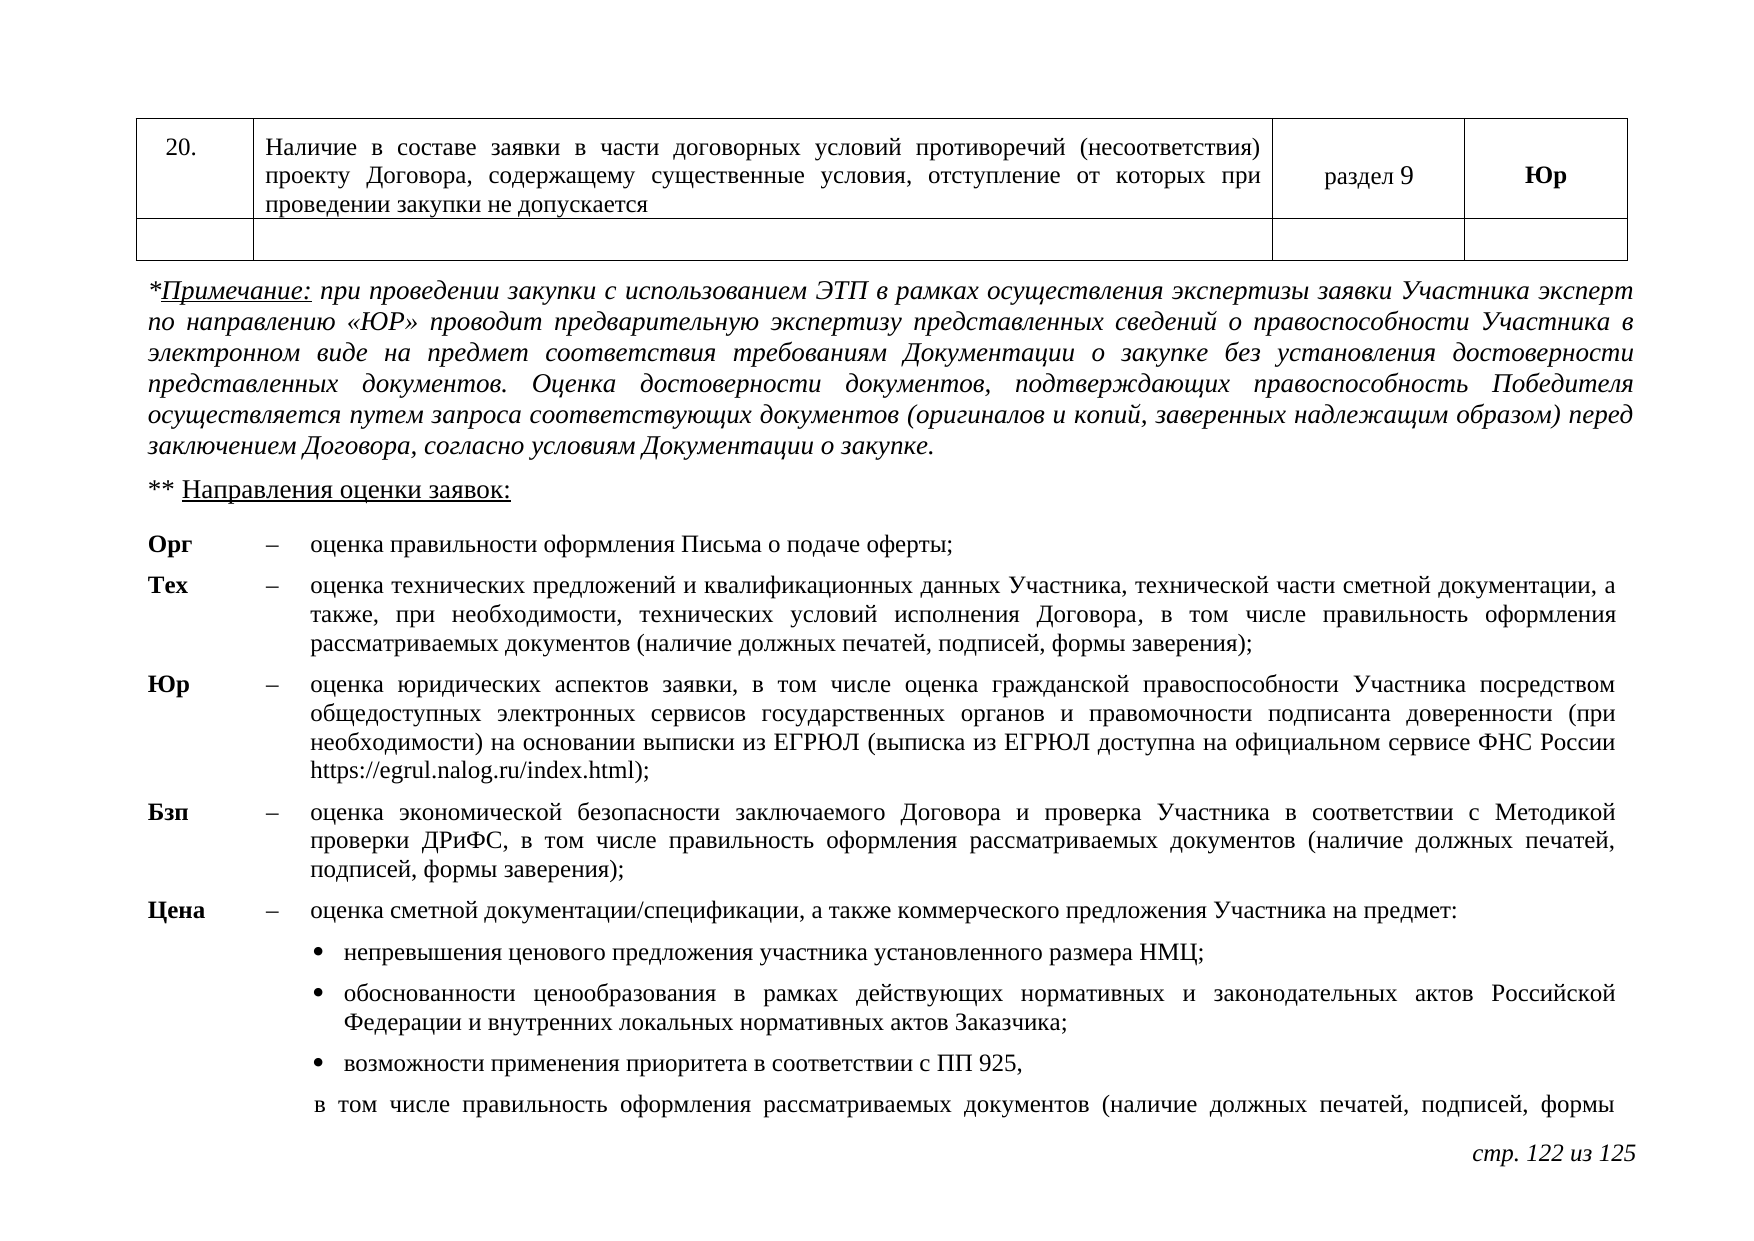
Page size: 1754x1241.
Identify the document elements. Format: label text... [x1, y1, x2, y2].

table_cell оценка юридических аспектов заявки, в том числе оценка гражданской правоспособности Участника посредством общедоступных электронных сервисов государственных органов и правомочности подписанта доверенности (при необходимости) на основании выписки из ЕГРЮЛ (выписка из ЕГРЮЛ доступна на официальном сервисе ФНС России https://egrul.nalog.ru/index.html); [299, 657, 1628, 784]
table_cell [137, 219, 253, 260]
table_cell Юр [136, 657, 254, 784]
table_cell Наличие в составе заявки в части договорных условий противоречий (несоответствия) проекту Договора, содержащему существенные условия, отступление от которых при проведении закупки не допускается [254, 119, 1272, 218]
table_cell [1465, 219, 1627, 260]
table_cell – [255, 784, 299, 883]
table_cell – [255, 558, 299, 657]
table_cell Тех [136, 558, 254, 657]
table_cell оценка технических предложений и квалификационных данных Участника, технической части сметной документации, а также, при необходимости, технических условий исполнения Договора, в том числе правильность оформления рассматриваемых документов (наличие должных печатей, подписей, формы заверения); [299, 558, 1628, 657]
table_cell Цена [136, 883, 254, 1118]
table_cell – [255, 657, 299, 784]
table_header Орг [136, 517, 254, 558]
table_cell Юр [1465, 119, 1627, 218]
table_cell [254, 219, 1272, 260]
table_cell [299, 883, 1628, 1118]
text *Примечание: при проведении закупки с использованием ЭТП в рамках осуществления экспертизы заявки Участника эксперт по направлению «ЮР» проводит предварительную экспертизу представленных сведений о правоспособности Участника в электронном виде на предмет соответствия требованиям Документации о закупке без установления достоверности представленных документов. Оценка достоверности документов, подтверждающих правоспособность Победителя осуществляется путем запроса соответствующих документов (оригиналов и копий, заверенных надлежащим образом) перед заключением Договора, согласно условиям Документации о закупке. [148, 274, 1636, 461]
table_cell раздел 9 [1273, 119, 1464, 218]
text ** Направления оценки заявок: [148, 473, 1636, 504]
table_cell – [255, 883, 299, 1118]
table_cell Бзп [136, 784, 254, 883]
table_cell [137, 119, 253, 218]
table_cell [1273, 219, 1464, 260]
table_cell оценка экономической безопасности заключаемого Договора и проверка Участника в соответствии с Методикой проверки ДРиФС, в том числе правильность оформления рассматриваемых документов (наличие должных печатей, подписей, формы заверения); [299, 784, 1628, 883]
table_header оценка правильности оформления Письма о подаче оферты; [299, 517, 1628, 558]
table_header – [255, 517, 299, 558]
